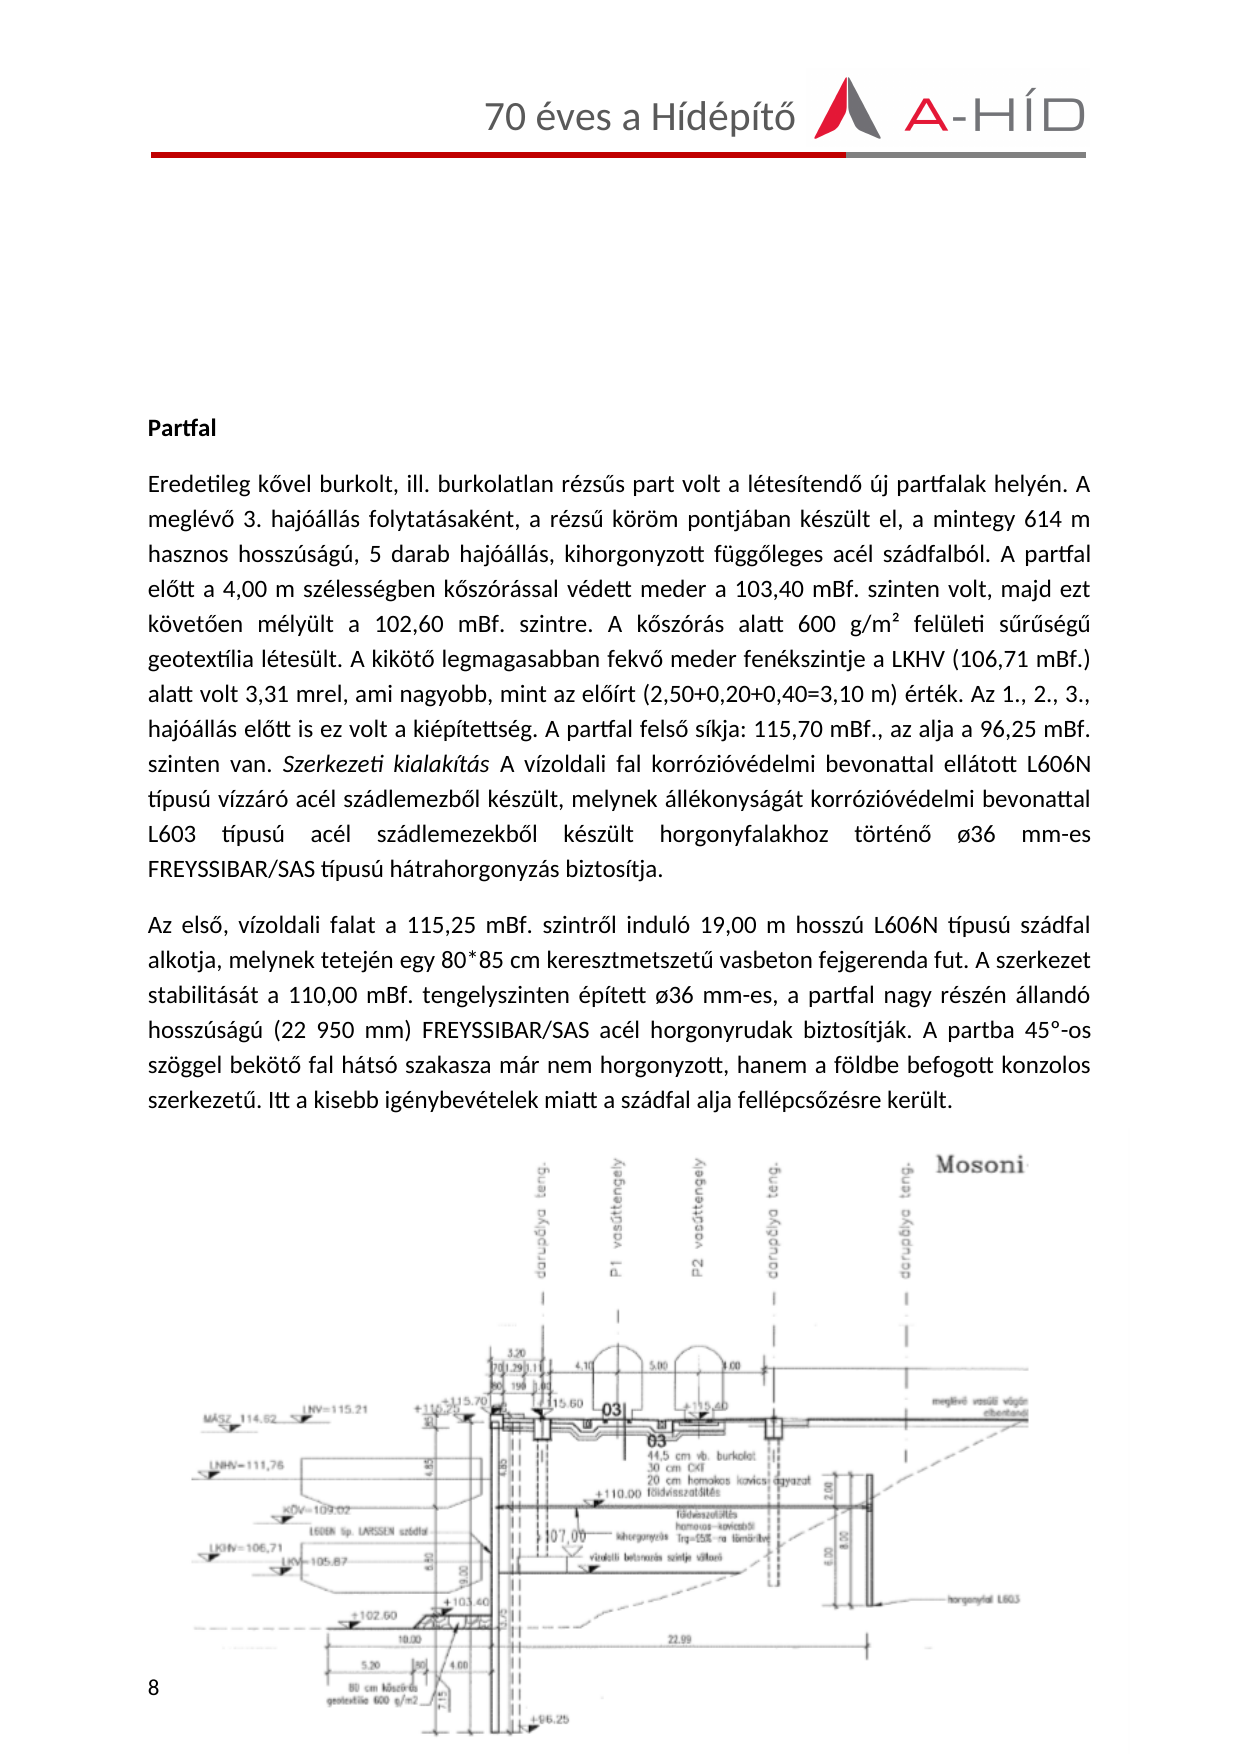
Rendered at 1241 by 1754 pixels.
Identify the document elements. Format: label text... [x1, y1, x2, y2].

picture [806, 68, 1091, 147]
text Partfal [148, 412, 1092, 443]
picture [110, 1128, 1130, 1754]
text Az első, vízoldali falat a 115,25 mBf. szintről induló 19,00 m hosszú L606N típusú szádfal alkotja, melynek tetején egy 80*85 cm keresztmetszetű vasbeton fejgerenda fut. A szerkezet stabilitását a 110,00 mBf. tengelyszinten épített ø36 mm-es, a partfal nagy részén állandó hosszúságú (22 950 mm) FREYSSIBAR/SAS acél horgonyrudak biztosítják. A partba 45º-os szöggel bekötő fal hátsó szakasza már nem horgonyzott, hanem a földbe befogott konzolos szerkezetű. Itt a kisebb igénybevételek miatt a szádfal alja fellépcsőzésre került. [148, 909, 1092, 1114]
text Eredetileg kővel burkolt, ill. burkolatlan rézsűs part volt a létesítendő új partfalak helyén. A meglévő 3. hajóállás folytatásaként, a rézsű köröm pontjában készült el, a mintegy 614 m hasznos hosszúságú, 5 darab hajóállás, kihorgonyzott függőleges acél szádfalból. A partfal előtt a 4,00 m szélességben kőszórással védett meder a 103,40 mBf. szinten volt, majd ezt követően mélyült a 102,60 mBf. szintre. A kőszórás alatt 600 g/m² felületi sűrűségű geotextília létesült. A kikötő legmagasabban fekvő meder fenékszintje a LKHV (106,71 mBf.) alatt volt 3,31 mrel, ami nagyobb, mint az előírt (2,50+0,20+0,40=3,10 m) érték. Az 1., 2., 3., hajóállás előtt is ez volt a kiépítettség. A partfal felső síkja: 115,70 mBf., az alja a 96,25 mBf. szinten van. Szerkezeti kialakítás A vízoldali fal korrózióvédelmi bevonattal ellátott L606N típusú vízzáró acél szádlemezből készült, melynek állékonyságát korrózióvédelmi bevonattal L603 típusú acél szádlemezekből készült horgonyfalakhoz történő ø36 mm-es FREYSSIBAR/SAS típusú hátrahorgonyzás biztosítja. [148, 468, 1092, 884]
